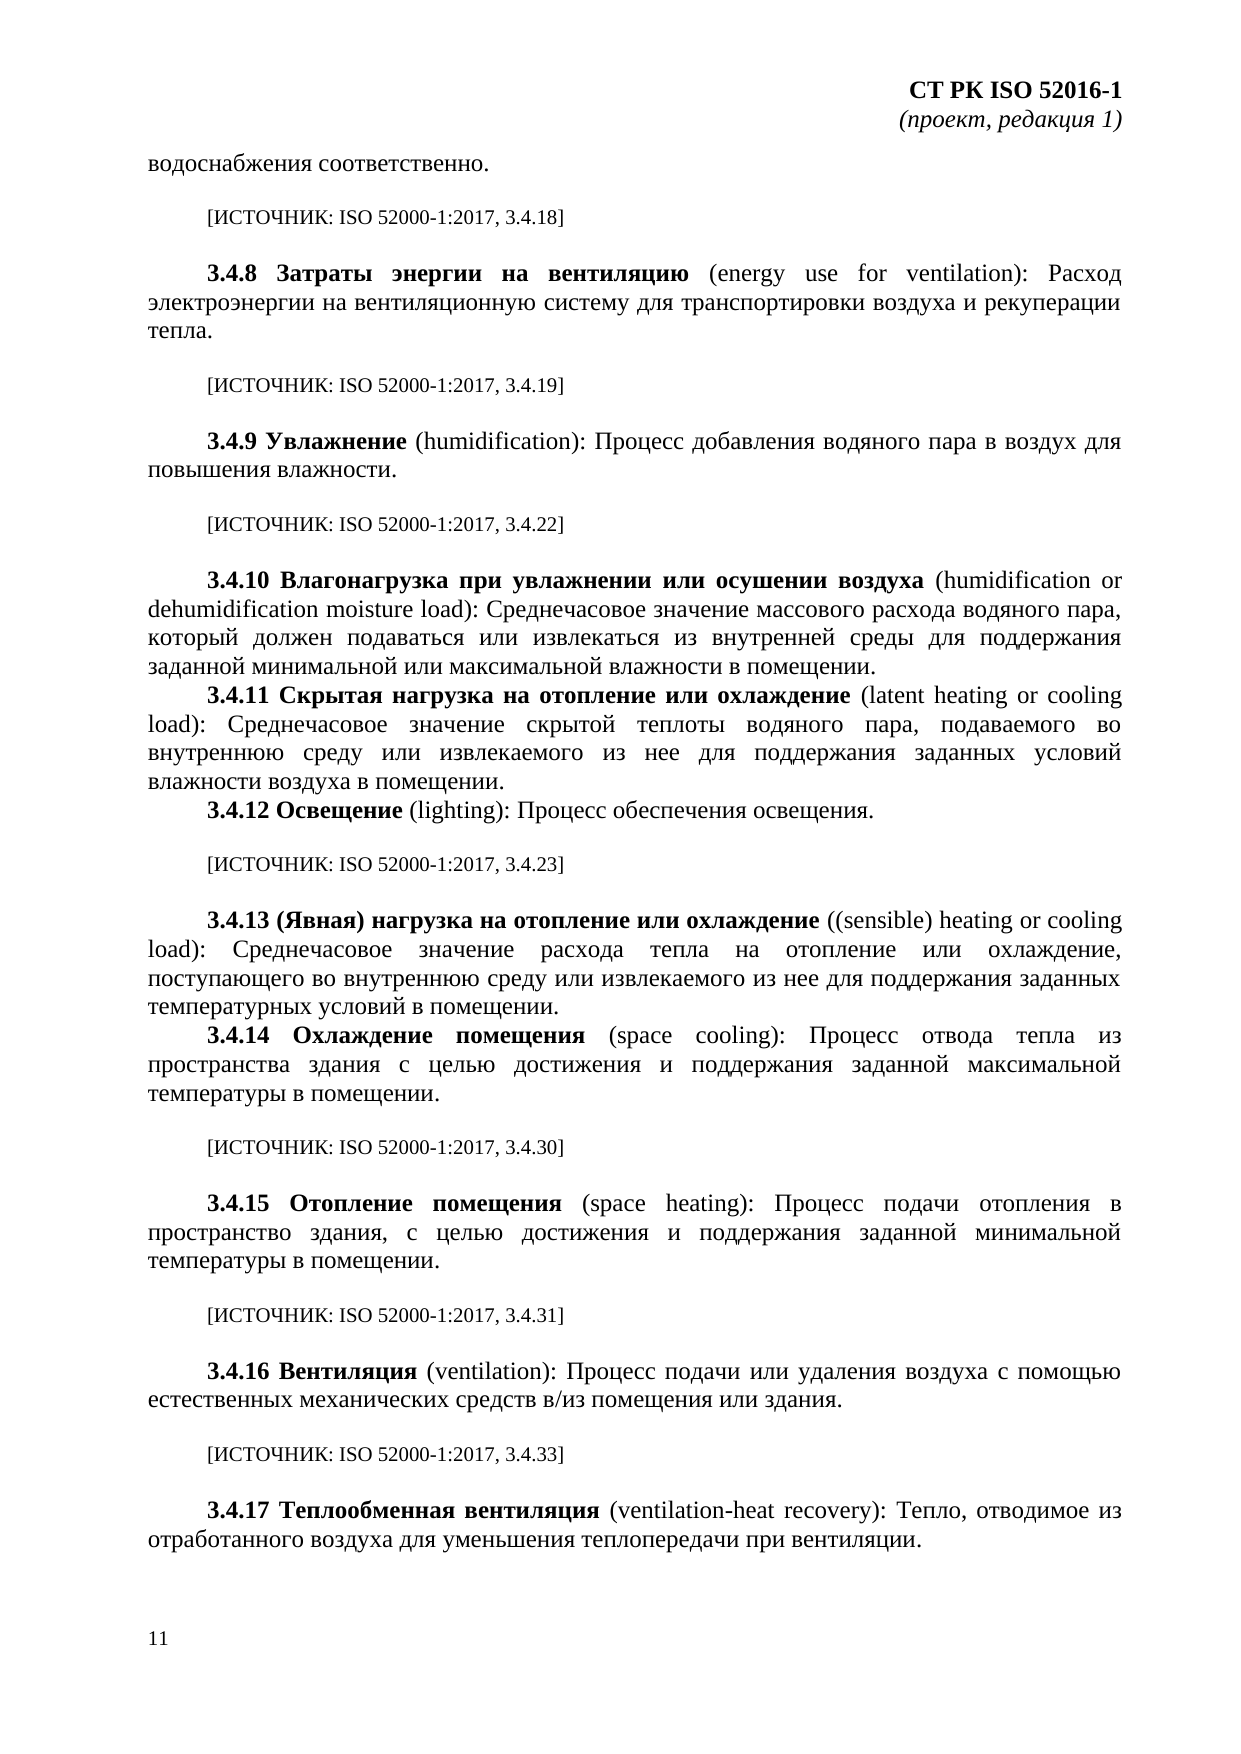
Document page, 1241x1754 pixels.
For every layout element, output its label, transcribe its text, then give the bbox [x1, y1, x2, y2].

text 3.4.17 Теплообменная вентиляция (ventilation-heat recovery): Тепло, отводимое из отработанного воздуха для уменьшения теплопередачи при вентиляции. [148, 1495, 1122, 1552]
text 3.4.13 (Явная) нагрузка на отопление или охлаждение ((sensible) heating or cooling load): Среднечасовое значение расхода тепла на отопление или охлаждение, поступающего во внутреннюю среду или извлекаемого из нее для поддержания заданных температурных условий в помещении. [148, 905, 1122, 1020]
text 3.4.8 Затраты энергии на вентиляцию (energy use for ventilation): Расход электроэнергии на вентиляционную систему для транспортировки воздуха и рекуперации тепла. [148, 258, 1122, 344]
text 3.4.12 Освещение (lighting): Процесс обеспечения освещения. [148, 795, 1122, 824]
text [ИСТОЧНИК: ISO 52000-1:2017, 3.4.31] [148, 1303, 1122, 1327]
text [ИСТОЧНИК: ISO 52000-1:2017, 3.4.33] [148, 1442, 1122, 1466]
text 3.4.11 Скрытая нагрузка на отопление или охлаждение (latent heating or cooling load): Среднечасовое значение скрытой теплоты водяного пара, подаваемого во внутреннюю среду или извлекаемого из нее для поддержания заданных условий влажности воздуха в помещении. [148, 680, 1122, 795]
text 3.4.15 Отопление помещения (space heating): Процесс подачи отопления в пространство здания, с целью достижения и поддержания заданной минимальной температуры в помещении. [148, 1188, 1122, 1274]
text [ИСТОЧНИК: ISO 52000-1:2017, 3.4.30] [148, 1135, 1122, 1159]
text 3.4.9 Увлажнение (humidification): Процесс добавления водяного пара в воздух для повышения влажности. [148, 426, 1122, 483]
text 3.4.10 Влагонагрузка при увлажнении или осушении воздуха (humidification or dehumidification moisture load): Среднечасовое значение массового расхода водяного пара, который должен подаваться или извлекаться из внутренней среды для поддержания заданной минимальной или максимальной влажности в помещении. [148, 565, 1122, 680]
text [ИСТОЧНИК: ISO 52000-1:2017, 3.4.19] [148, 373, 1122, 397]
text [ИСТОЧНИК: ISO 52000-1:2017, 3.4.18] [148, 205, 1122, 229]
text 3.4.16 Вентиляция (ventilation): Процесс подачи или удаления воздуха с помощью естественных механических средств в/из помещения или здания. [148, 1356, 1122, 1413]
text 3.4.14 Охлаждение помещения (space cooling): Процесс отвода тепла из пространства здания с целью достижения и поддержания заданной максимальной температуры в помещении. [148, 1020, 1122, 1106]
text [ИСТОЧНИК: ISO 52000-1:2017, 3.4.23] [148, 852, 1122, 876]
text [ИСТОЧНИК: ISO 52000-1:2017, 3.4.22] [148, 512, 1122, 536]
